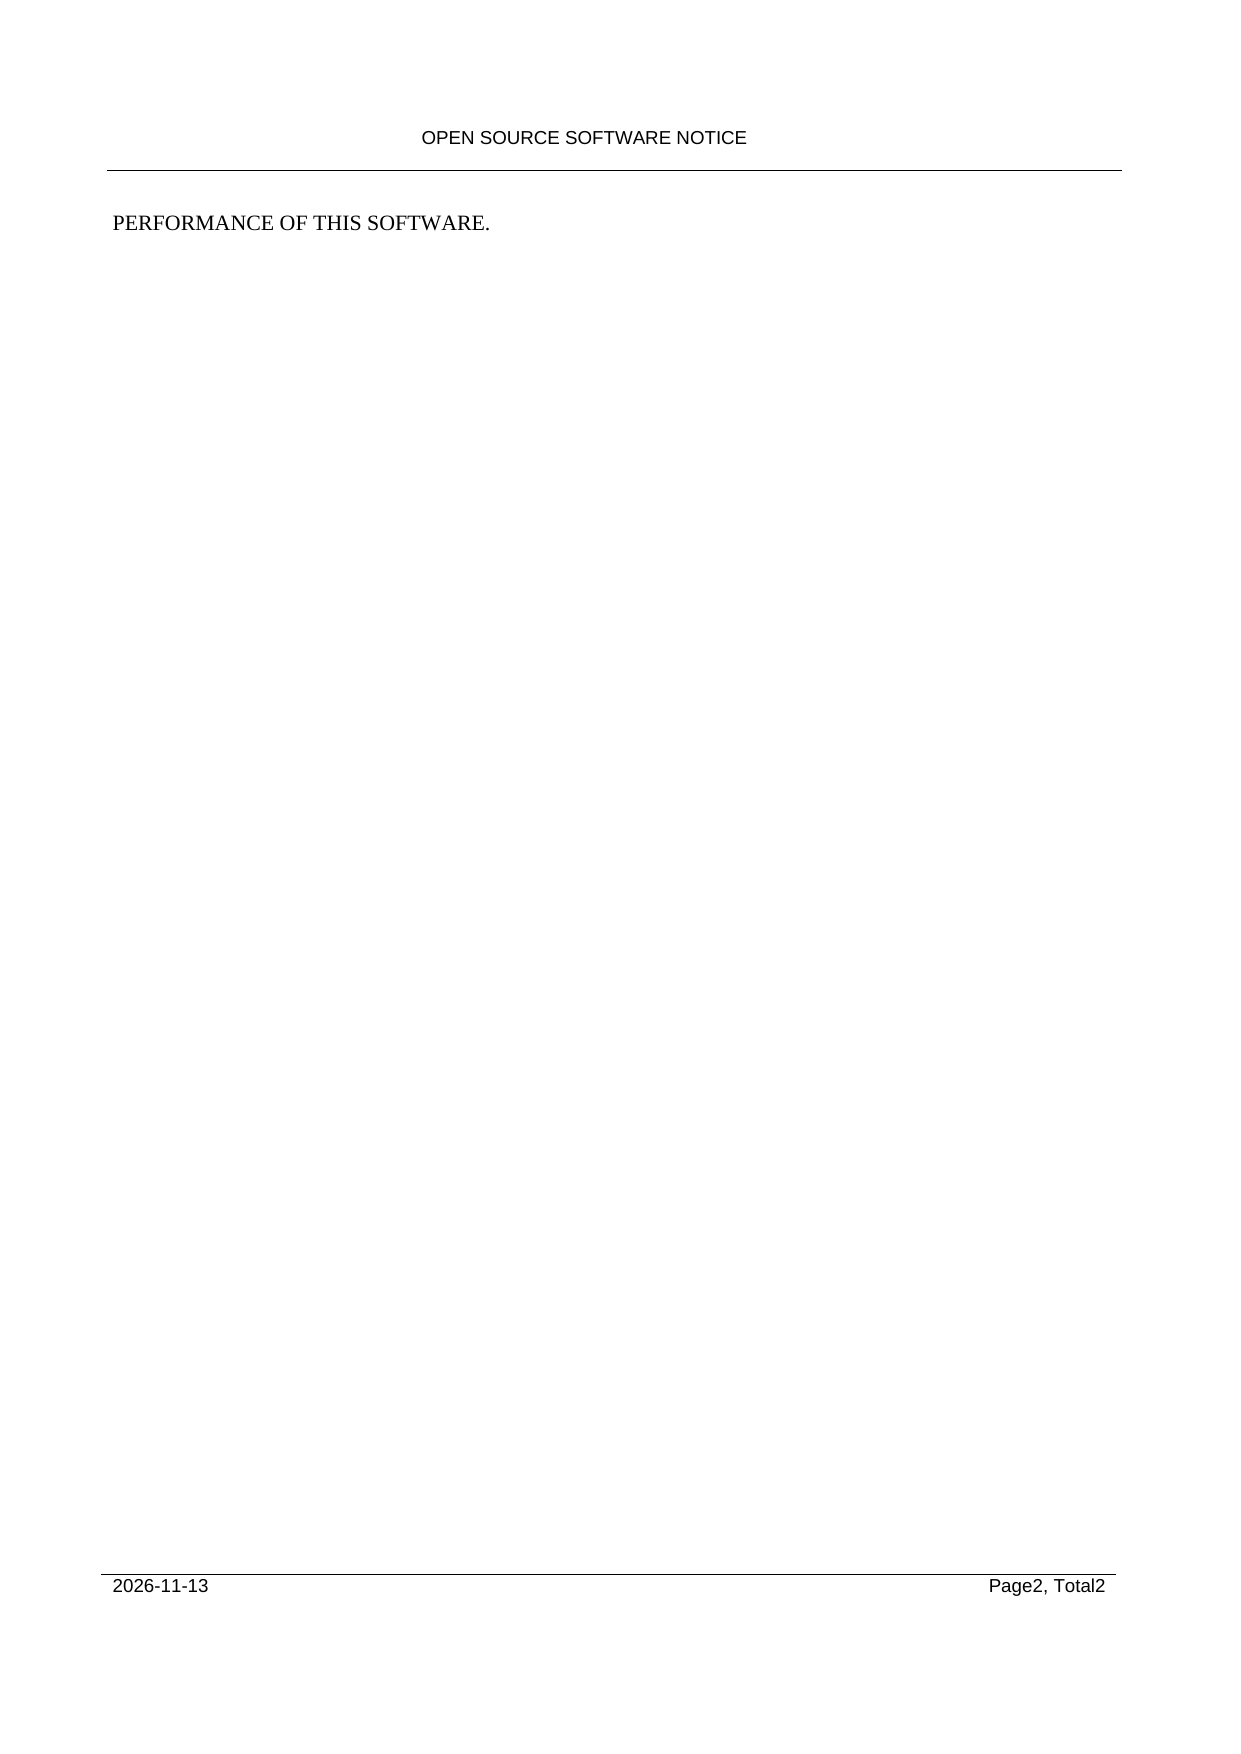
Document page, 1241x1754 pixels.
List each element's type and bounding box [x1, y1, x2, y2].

text [112, 206, 1128, 271]
